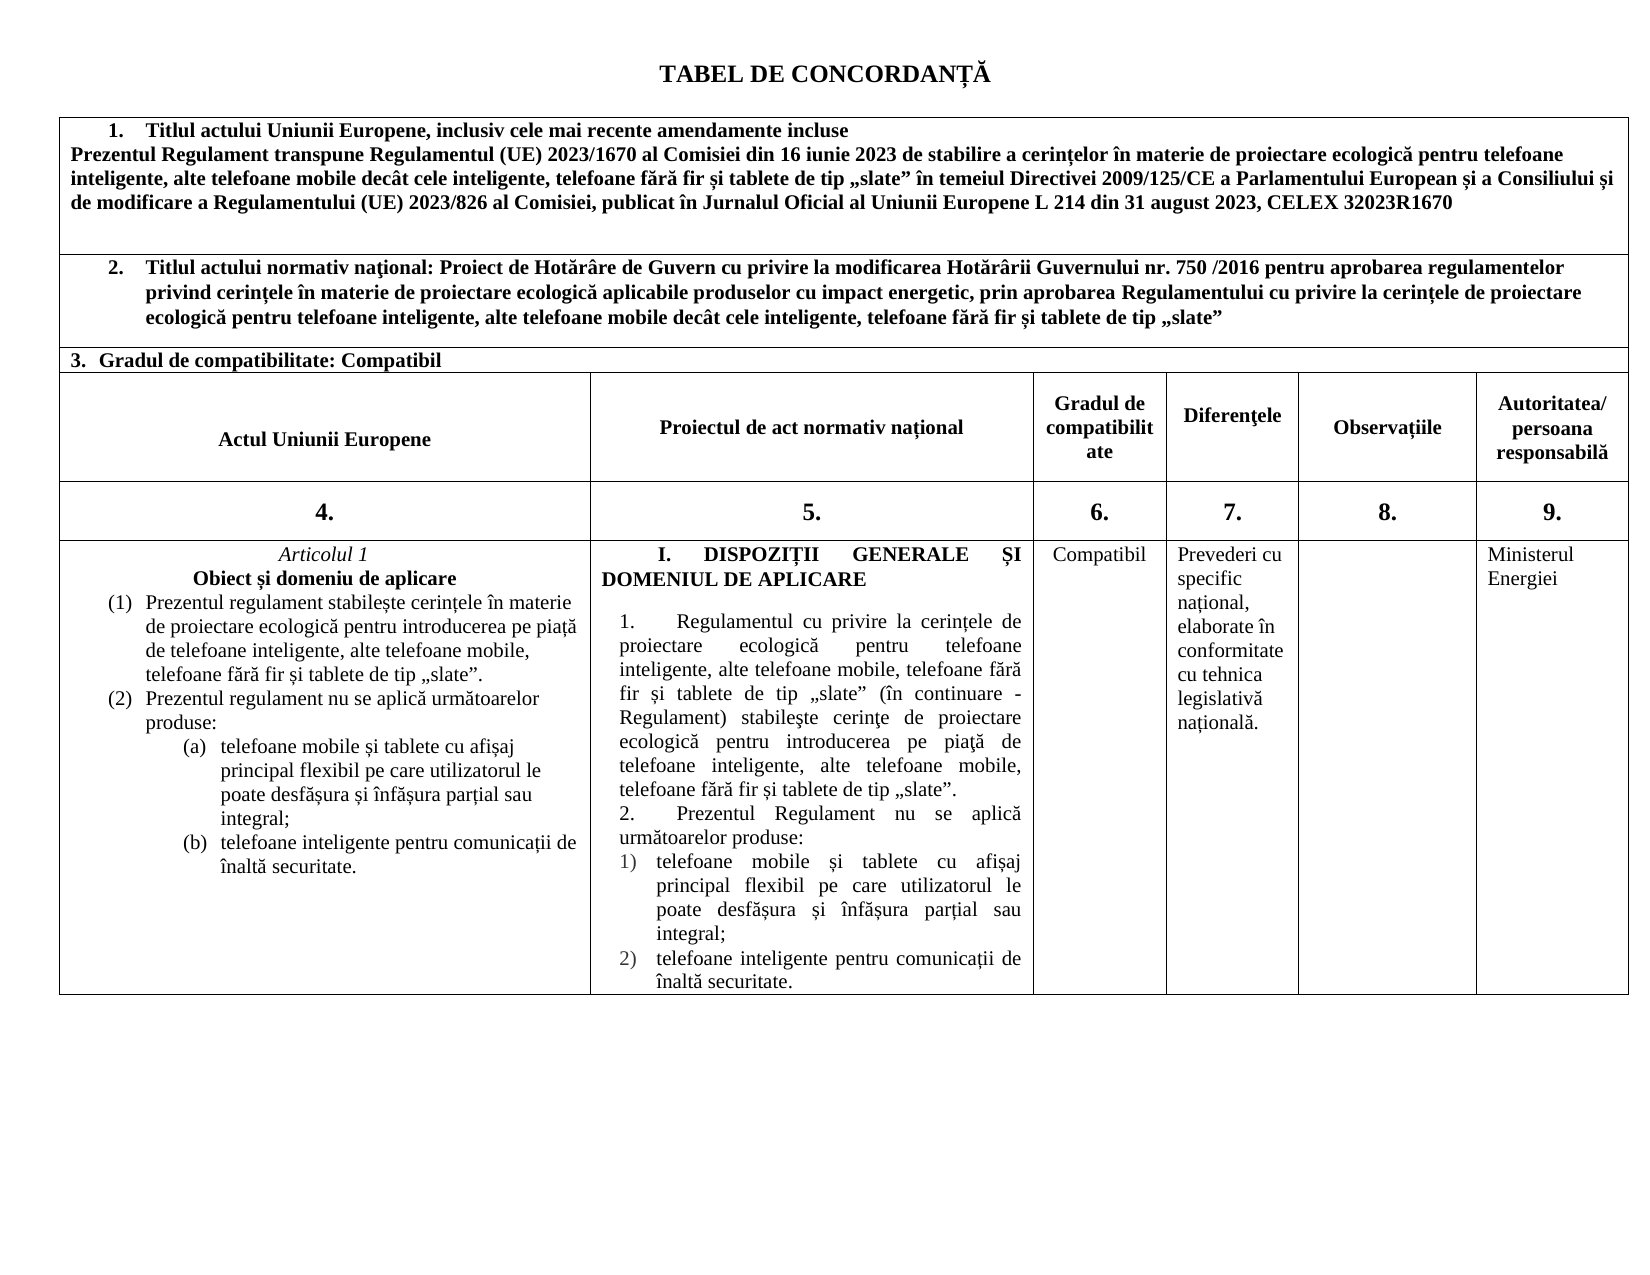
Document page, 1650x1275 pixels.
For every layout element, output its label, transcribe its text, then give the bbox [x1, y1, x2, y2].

table_cell Compatibil [1034, 541, 1166, 993]
table_cell Observațiile [1299, 373, 1476, 481]
table_cell Autoritatea/ persoana responsabilă [1477, 373, 1628, 481]
table_cell I. DISPOZIȚII GENERALE ȘI DOMENIUL DE APLICARE Regulamentul cu privire la cerințele de proiectare ecologică pentru telefoane inteligente, alte telefoane mobile, telefoane fără fir și tablete de tip „slate” (în continuare - Regulament) stabileşte cerinţe de proiectare ecologică pentru introducerea pe piaţă de telefoane inteligente, alte telefoane mobile, telefoane fără fir și tablete de tip „slate”. Prezentul Regulament nu se aplică următoarelor produse: telefoane mobile și tablete cu afișaj principal flexibil pe care utilizatorul le poate desfășura și înfășura parțial sau integral; telefoane inteligente pentru comunicații de înaltă securitate. [591, 541, 1033, 993]
table_cell Articolul 1 Obiect și domeniu de aplicare Prezentul regulament stabilește cerințele în materie de proiectare ecologică pentru introducerea pe piață de telefoane inteligente, alte telefoane mobile, telefoane fără fir și tablete de tip „slate”. Prezentul regulament nu se aplică următoarelor produse: telefoane mobile și tablete cu afișaj principal flexibil pe care utilizatorul le poate desfășura și înfășura parțial sau integral; telefoane inteligente pentru comunicații de înaltă securitate. [60, 541, 590, 993]
table_cell Gradul de compatibilitate [1034, 373, 1166, 481]
table_cell 5. [591, 482, 1033, 540]
table_cell Proiectul de act normativ național [591, 373, 1033, 481]
text TABEL DE CONCORDANȚĂ [59, 59, 1591, 88]
table_header Titlul actului Uniunii Europene, inclusiv cele mai recente amendamente incluse Prezentul Regulament transpune Regulamentul (UE) 2023/1670 al Comisiei din 16 iunie 2023 de stabilire a cerințelor în materie de proiectare ecologică pentru telefoane inteligente, alte telefoane mobile decât cele inteligente, telefoane fără fir și tablete de tip „slate” în temeiul Directivei 2009/125/CE a Parlamentului European și a Consiliului și de modificare a Regulamentului (UE) 2023/826 al Comisiei, publicat în Jurnalul Oficial al Uniunii Europene L 214 din 31 august 2023, CELEX 32023R1670 [60, 118, 1628, 253]
table_cell 8. [1299, 482, 1476, 540]
table_cell Diferenţele [1167, 373, 1298, 481]
table_cell Titlul actului normativ naţional: Proiect de Hotărâre de Guvern cu privire la modificarea Hotărârii Guvernului nr. 750 /2016 pentru aprobarea regulamentelor privind cerințele în materie de proiectare ecologică aplicabile produselor cu impact energetic, prin aprobarea Regulamentului cu privire la cerințele de proiectare ecologică pentru telefoane inteligente, alte telefoane mobile decât cele inteligente, telefoane fără fir și tablete de tip „slate” [60, 255, 1628, 347]
table_cell Actul Uniunii Europene [60, 373, 590, 481]
table_cell 6. [1034, 482, 1166, 540]
table_cell Prevederi cu specific național, elaborate în conformitate cu tehnica legislativă națională. [1167, 541, 1298, 993]
table_cell 9. [1477, 482, 1628, 540]
table_cell Gradul de compatibilitate: Compatibil [60, 348, 1628, 372]
table_cell Ministerul Energiei [1477, 541, 1628, 993]
table_cell 4. [60, 482, 590, 540]
table_cell 7. [1167, 482, 1298, 540]
table_cell [1299, 541, 1476, 993]
